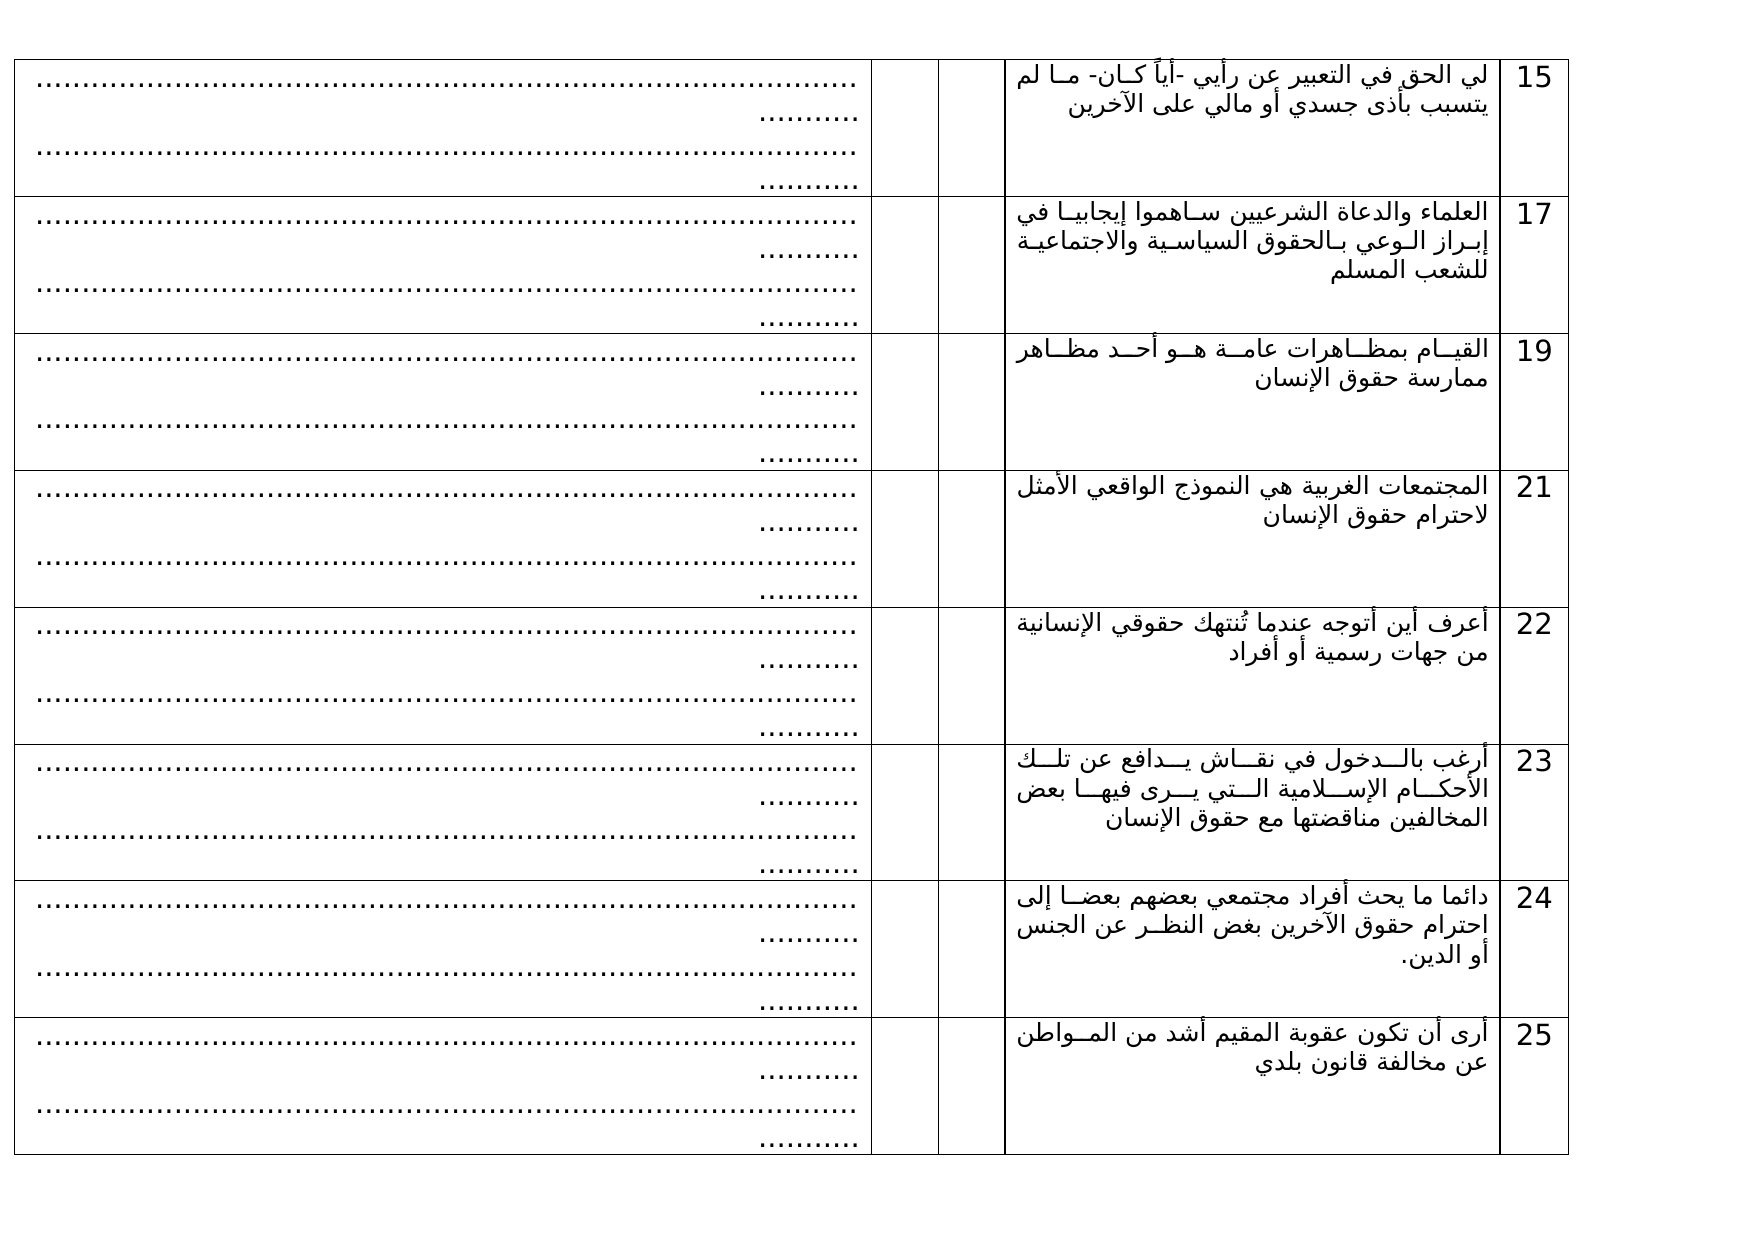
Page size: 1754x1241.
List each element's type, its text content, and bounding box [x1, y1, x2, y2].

table_cell 24 [1501, 881, 1568, 1017]
table_cell [939, 745, 1004, 880]
table_cell 17 [1501, 197, 1568, 333]
table_cell 22 [1501, 608, 1568, 743]
table_cell أعرف أين أتوجه عندما تُنتهك حقوقي الإنسانية من جهات رسمية أو أفراد [1006, 608, 1499, 743]
table_cell أرغب بالدخول في نقاش يدافع عن تلك الأحكام الإسلامية التي يرى فيها بعض المخالفين مناقضتها مع حقوق الإنسان [1006, 745, 1499, 880]
table_cell [872, 745, 938, 880]
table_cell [15, 1018, 871, 1154]
table_cell أرى أن تكون عقوبة المقيم أشد من المواطن عن مخالفة قانون بلدي [1006, 1018, 1499, 1154]
table_cell [872, 334, 938, 470]
table_cell [939, 608, 1004, 743]
table_cell [872, 471, 938, 607]
table_cell المجتمعات الغربية هي النموذج الواقعي الأمثل لاحترام حقوق الإنسان [1006, 471, 1499, 607]
table_cell [872, 197, 938, 333]
table_cell 21 [1501, 471, 1568, 607]
table_cell 15 [1501, 60, 1568, 196]
table_cell [939, 881, 1004, 1017]
table_cell [939, 60, 1004, 196]
table_cell [872, 881, 938, 1017]
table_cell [15, 60, 871, 196]
table_cell لي الحق في التعبير عن رأيي -أياً كان- ما لم يتسبب بأذى جسدي أو مالي على الآخرين [1006, 60, 1499, 196]
table_cell [939, 1018, 1004, 1154]
table_cell [872, 60, 938, 196]
table_cell [939, 197, 1004, 333]
table_cell دائما ما يحث أفراد مجتمعي بعضهم بعضا إلى احترام حقوق الآخرين بغض النظر عن الجنس أو الدين. [1006, 881, 1499, 1017]
table_cell 23 [1501, 745, 1568, 880]
table_cell [872, 1018, 938, 1154]
table_cell القيام بمظاهرات عامة هو أحد مظاهر ممارسة حقوق الإنسان [1006, 334, 1499, 470]
table_cell 19 [1501, 334, 1568, 470]
table_cell العلماء والدعاة الشرعيين ساهموا إيجابيا في إبراز الوعي بالحقوق السياسية والاجتماعية للشعب المسلم [1006, 197, 1499, 333]
table_cell 25 [1501, 1018, 1568, 1154]
table_cell [872, 608, 938, 743]
table_cell [939, 334, 1004, 470]
table_cell [939, 471, 1004, 607]
